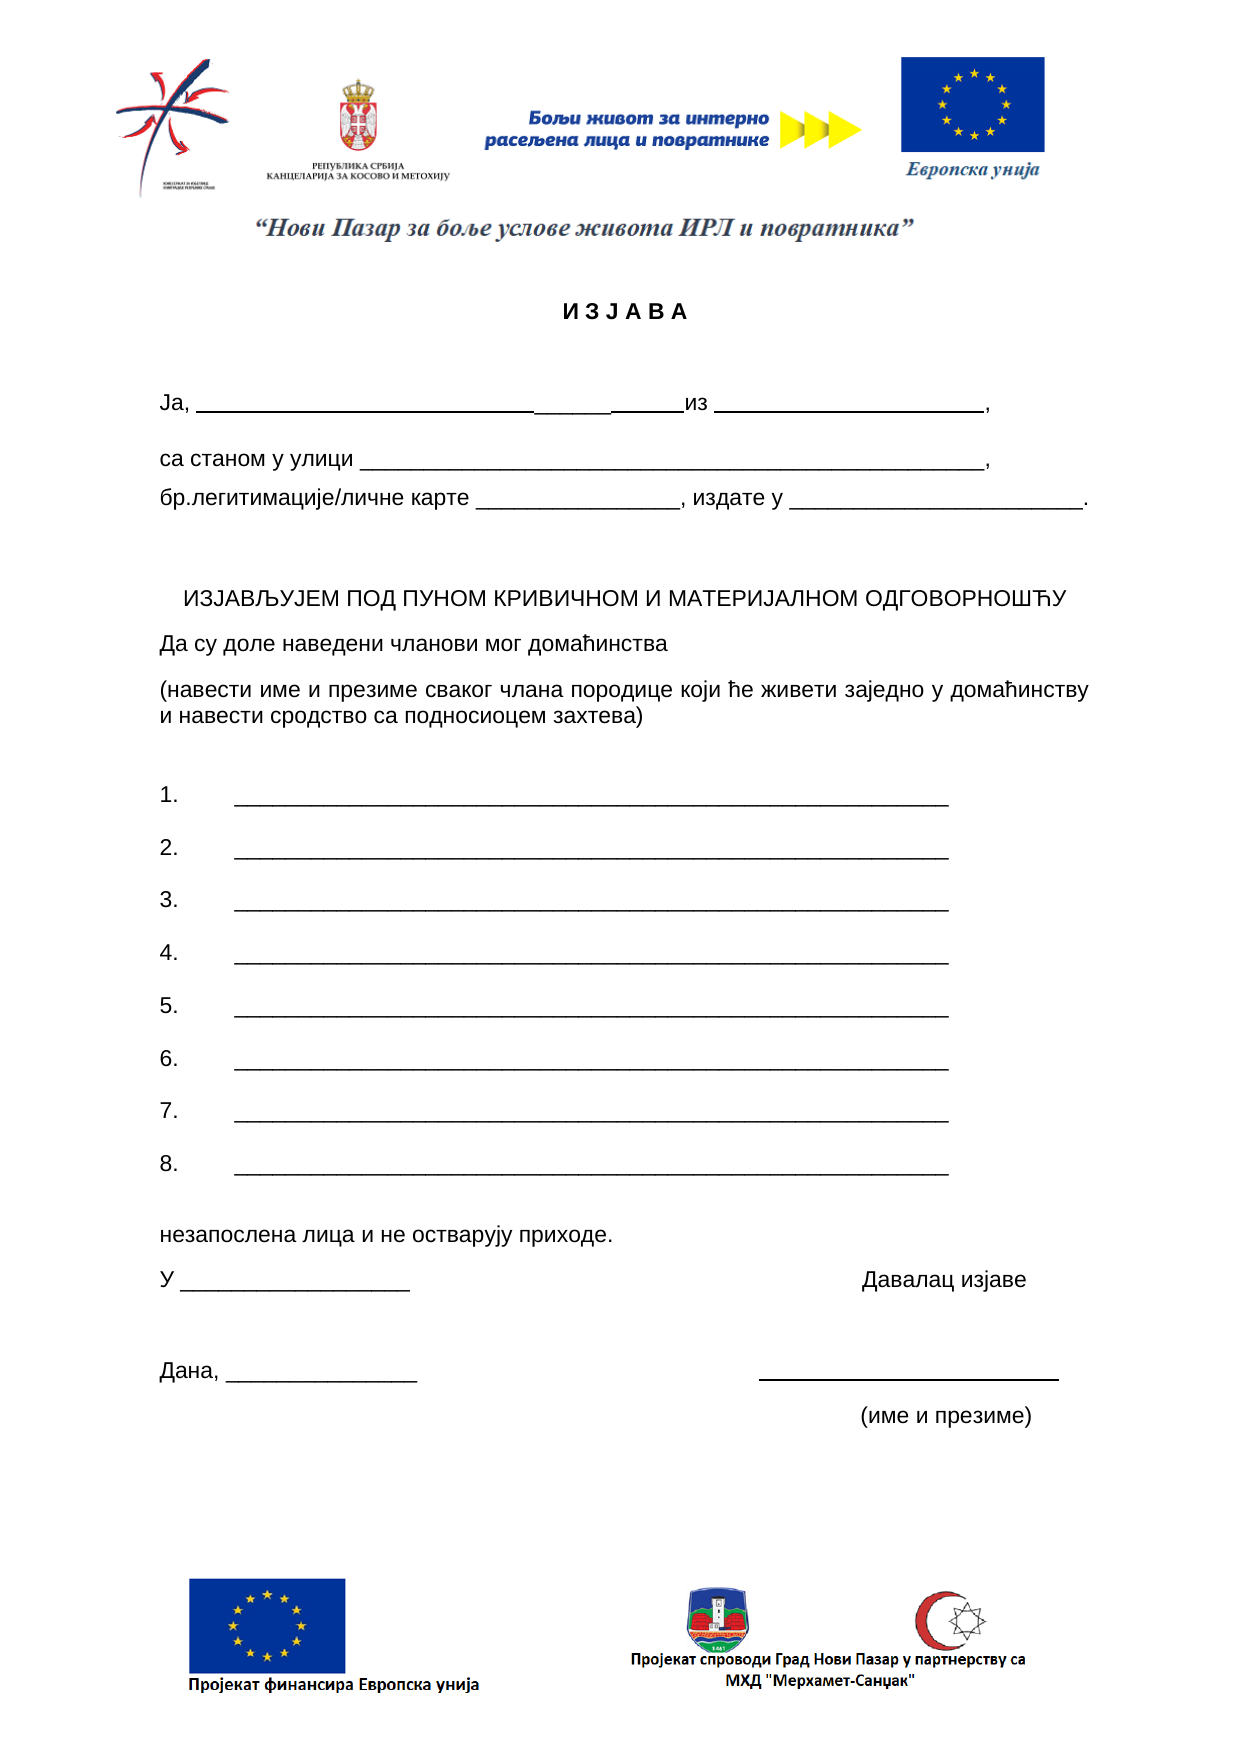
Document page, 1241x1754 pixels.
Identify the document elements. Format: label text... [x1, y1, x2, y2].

picture [117, 1575, 1123, 1699]
text И З Ј А В А [159, 298, 1090, 324]
text 6. ________________________________________________________ [159, 1044, 1090, 1071]
text Да су доле наведени чланови мог домаћинства [159, 630, 1090, 657]
text (навести име и презиме сваког члана породице који ће живети заједно у домаћинству и навести сродство са подносиоцем захтева) [159, 676, 1090, 728]
text ИЗЈАВЉУЈЕМ ПОД ПУНОМ КРИВИЧНОМ И МАТЕРИЈАЛНОМ ОДГОВОРНОШЋУ [159, 585, 1090, 612]
text са станом у улици _________________________________________________, бр.легитимације/личне карте ________________, издате у _______________________. [159, 444, 1090, 510]
text 2. ________________________________________________________ [159, 834, 1090, 860]
text незапослена лица и не остварују приходе. [159, 1221, 1090, 1248]
picture [84, 44, 1091, 247]
text 8. ________________________________________________________ [159, 1150, 1090, 1176]
text 1. ________________________________________________________ [159, 781, 1090, 807]
text У __________________ Давалац изјаве [159, 1266, 1090, 1293]
text 5. ________________________________________________________ [159, 992, 1090, 1018]
text Ја, ______ из , [159, 388, 1090, 415]
text 3. ________________________________________________________ [159, 886, 1090, 913]
text Дана, _______________ [159, 1357, 1090, 1383]
text 4. ________________________________________________________ [159, 939, 1090, 965]
text (име и презиме) [159, 1402, 1090, 1428]
text 7. ________________________________________________________ [159, 1097, 1090, 1123]
